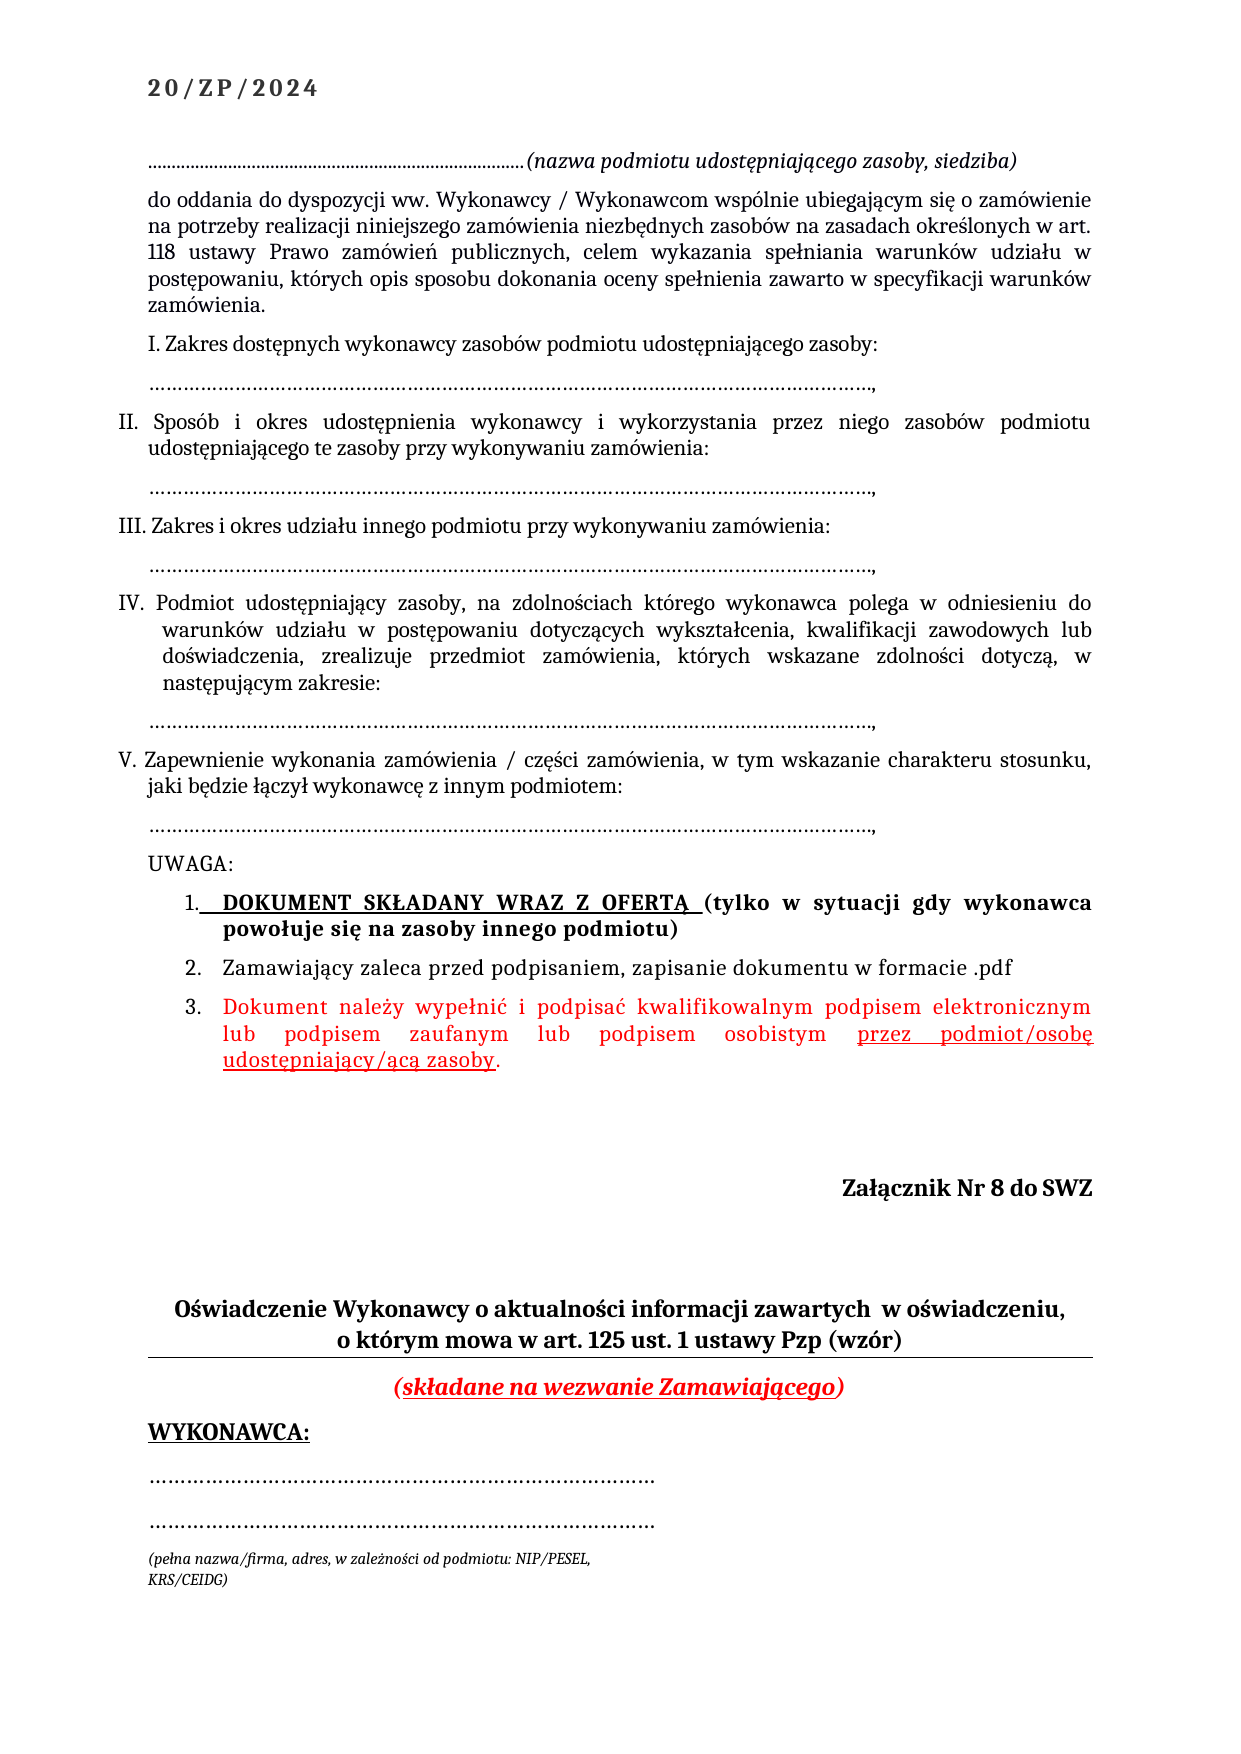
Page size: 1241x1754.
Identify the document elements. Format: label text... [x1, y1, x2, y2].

text V. Zapewnienie wykonania zamówienia / części zamówienia, w tym wskazanie charakteru stosunku, jaki będzie łączył wykonawcę z innym podmiotem: [118, 747, 1093, 800]
text WYKONAWCA: [148, 1417, 1093, 1446]
text ………………………………………………………………………………………………………………, [148, 369, 1093, 396]
text ………………………………………………………………………………………………………………, [148, 812, 1093, 838]
text Oświadczenie Wykonawcy o aktualności informacji zawartych w oświadczeniu, o którym mowa w art. 125 ust. 1 ustawy Pzp (wzór) [148, 1294, 1093, 1357]
text Załącznik Nr 8 do SWZ [148, 1174, 1093, 1202]
text ………………………………………………………………………………………………………………, [148, 551, 1093, 578]
text III. Zakres i okres udziału innego podmiotu przy wykonywaniu zamówienia: [118, 512, 1093, 539]
text ................................................................................(nazwa podmiotu udostępniającego zasoby, siedziba) [148, 148, 1093, 174]
text UWAGA: [148, 851, 1093, 877]
text ………………………………………………………………………………………………………………, [148, 474, 1093, 500]
text (składane na wezwanie Zamawiającego) [148, 1373, 1093, 1402]
list Dokument należy wypełnić i podpisać kwalifikowalnym podpisem elektronicznym lub podpisem zaufanym lub podpisem osobistym przez podmiot/osobę udostępniający/ącą zasoby. [185, 994, 1093, 1073]
text IV. Podmiot udostępniający zasoby, na zdolnościach którego wykonawca polega w odniesieniu do warunków udziału w postępowaniu dotyczących wykształcenia, kwalifikacji zawodowych lub doświadczenia, zrealizuje przedmiot zamówienia, których wskazane zdolności dotyczą, w następującym zakresie: [118, 590, 1093, 696]
text ………………………………………………………………………………………………………………, [148, 708, 1093, 734]
text do oddania do dyspozycji ww. Wykonawcy / Wykonawcom wspólnie ubiegającym się o zamówienie na potrzeby realizacji niniejszego zamówienia niezbędnych zasobów na zasadach określonych w art. 118 ustawy Prawo zamówień publicznych, celem wykazania spełniania warunków udziału w postępowaniu, których opis sposobu dokonania oceny spełnienia zawarto w specyfikacji warunków zamówienia. [148, 186, 1093, 318]
list DOKUMENT SKŁADANY WRAZ Z OFERTĄ (tylko w sytuacji gdy wykonawca powołuje się na zasoby innego podmiotu) [185, 890, 1093, 943]
text ……………………………………………………………………… [148, 1461, 656, 1490]
list Zamawiający zaleca przed podpisaniem, zapisanie dokumentu w formacie .pdf [185, 955, 1093, 981]
text (pełna nazwa/firma, adres, w zależności od podmiotu: NIP/PESEL, KRS/CEIDG) [148, 1549, 656, 1590]
text ……………………………………………………………………… [148, 1506, 656, 1534]
text I. Zakres dostępnych wykonawcy zasobów podmiotu udostępniającego zasoby: [148, 331, 1093, 357]
text II. Sposób i okres udostępnienia wykonawcy i wykorzystania przez niego zasobów podmiotu udostępniającego te zasoby przy wykonywaniu zamówienia: [118, 408, 1093, 461]
